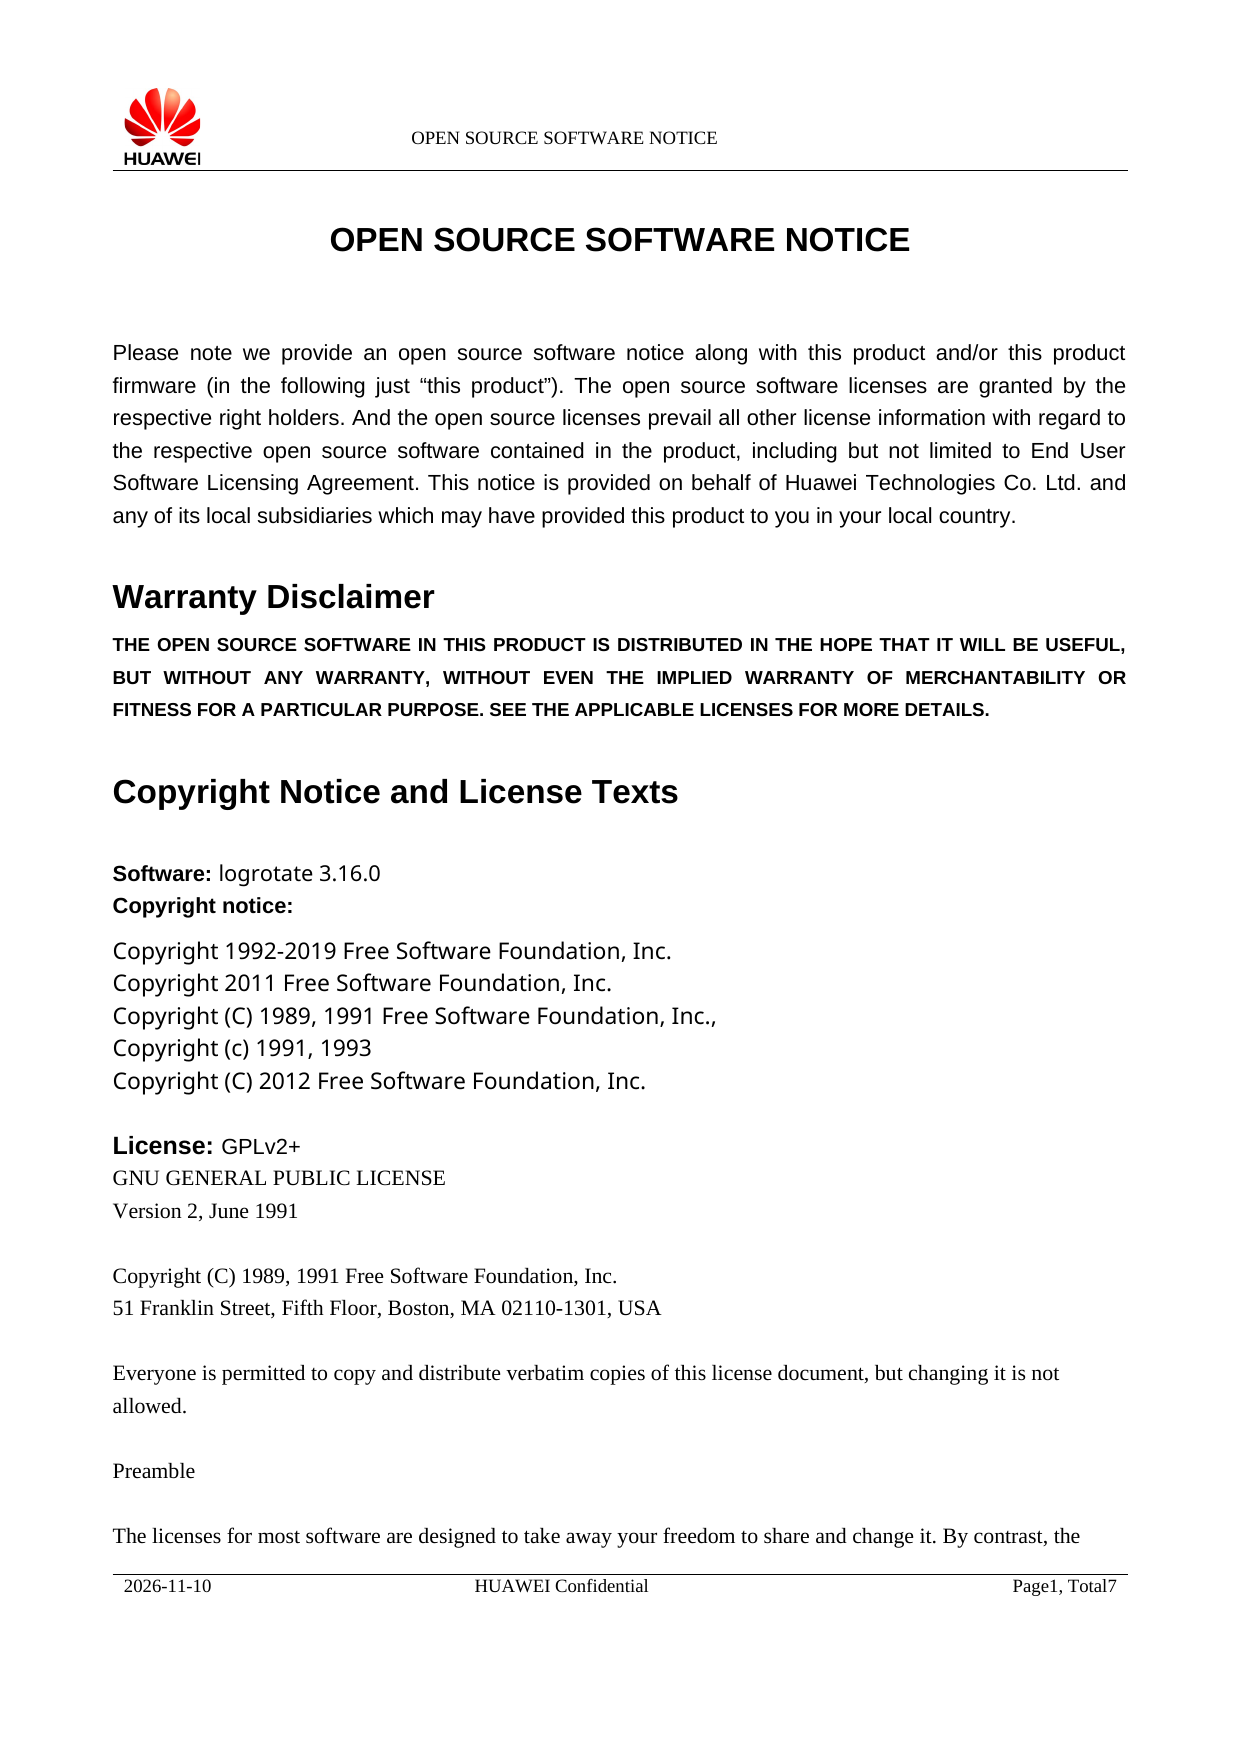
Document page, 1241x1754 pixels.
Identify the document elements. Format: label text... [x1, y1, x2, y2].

text Warranty Disclaimer [112, 564, 1128, 629]
text License: GPLv2+ [112, 1129, 1128, 1161]
text Copyright Notice and License Texts [112, 759, 1128, 824]
title Software: logrotate 3.16.0 [112, 856, 1128, 889]
text Copyright notice: [112, 889, 1128, 921]
text Copyright (C) 2012 Free Software Foundation, Inc. [112, 1064, 1128, 1096]
text Copyright 1992-2019 Free Software Foundation, Inc. [112, 934, 1128, 966]
text Please note we provide an open source software notice along with this product and/or this product firmware (in the following just “this product”). The open source software licenses are granted by the respective right holders. And the open source licenses prevail all other license information with regard to the respective open source software contained in the product, including but not limited to End User Software Licensing Agreement. This notice is provided on behalf of Huawei Technologies Co. Ltd. and any of its local subsidiaries which may have provided this product to you in your local country. [112, 336, 1128, 531]
text The open source software in this product is distributed in the hope that it will be useful, but WITHOUT ANY WARRANTY, without even the implied warranty of MERCHANTABILITY or FITNESS FOR A PARTICULAR PURPOSE. See the applicable licenses for more details. [112, 629, 1128, 726]
text Copyright (C) 1989, 1991 Free Software Foundation, Inc., [112, 999, 1128, 1031]
text Copyright 2011 Free Software Foundation, Inc. [112, 966, 1128, 999]
text Copyright (c) 1991, 1993 [112, 1031, 1128, 1064]
picture [124, 88, 201, 165]
text OPEN SOURCE SOFTWARE NOTICE [112, 206, 1128, 271]
